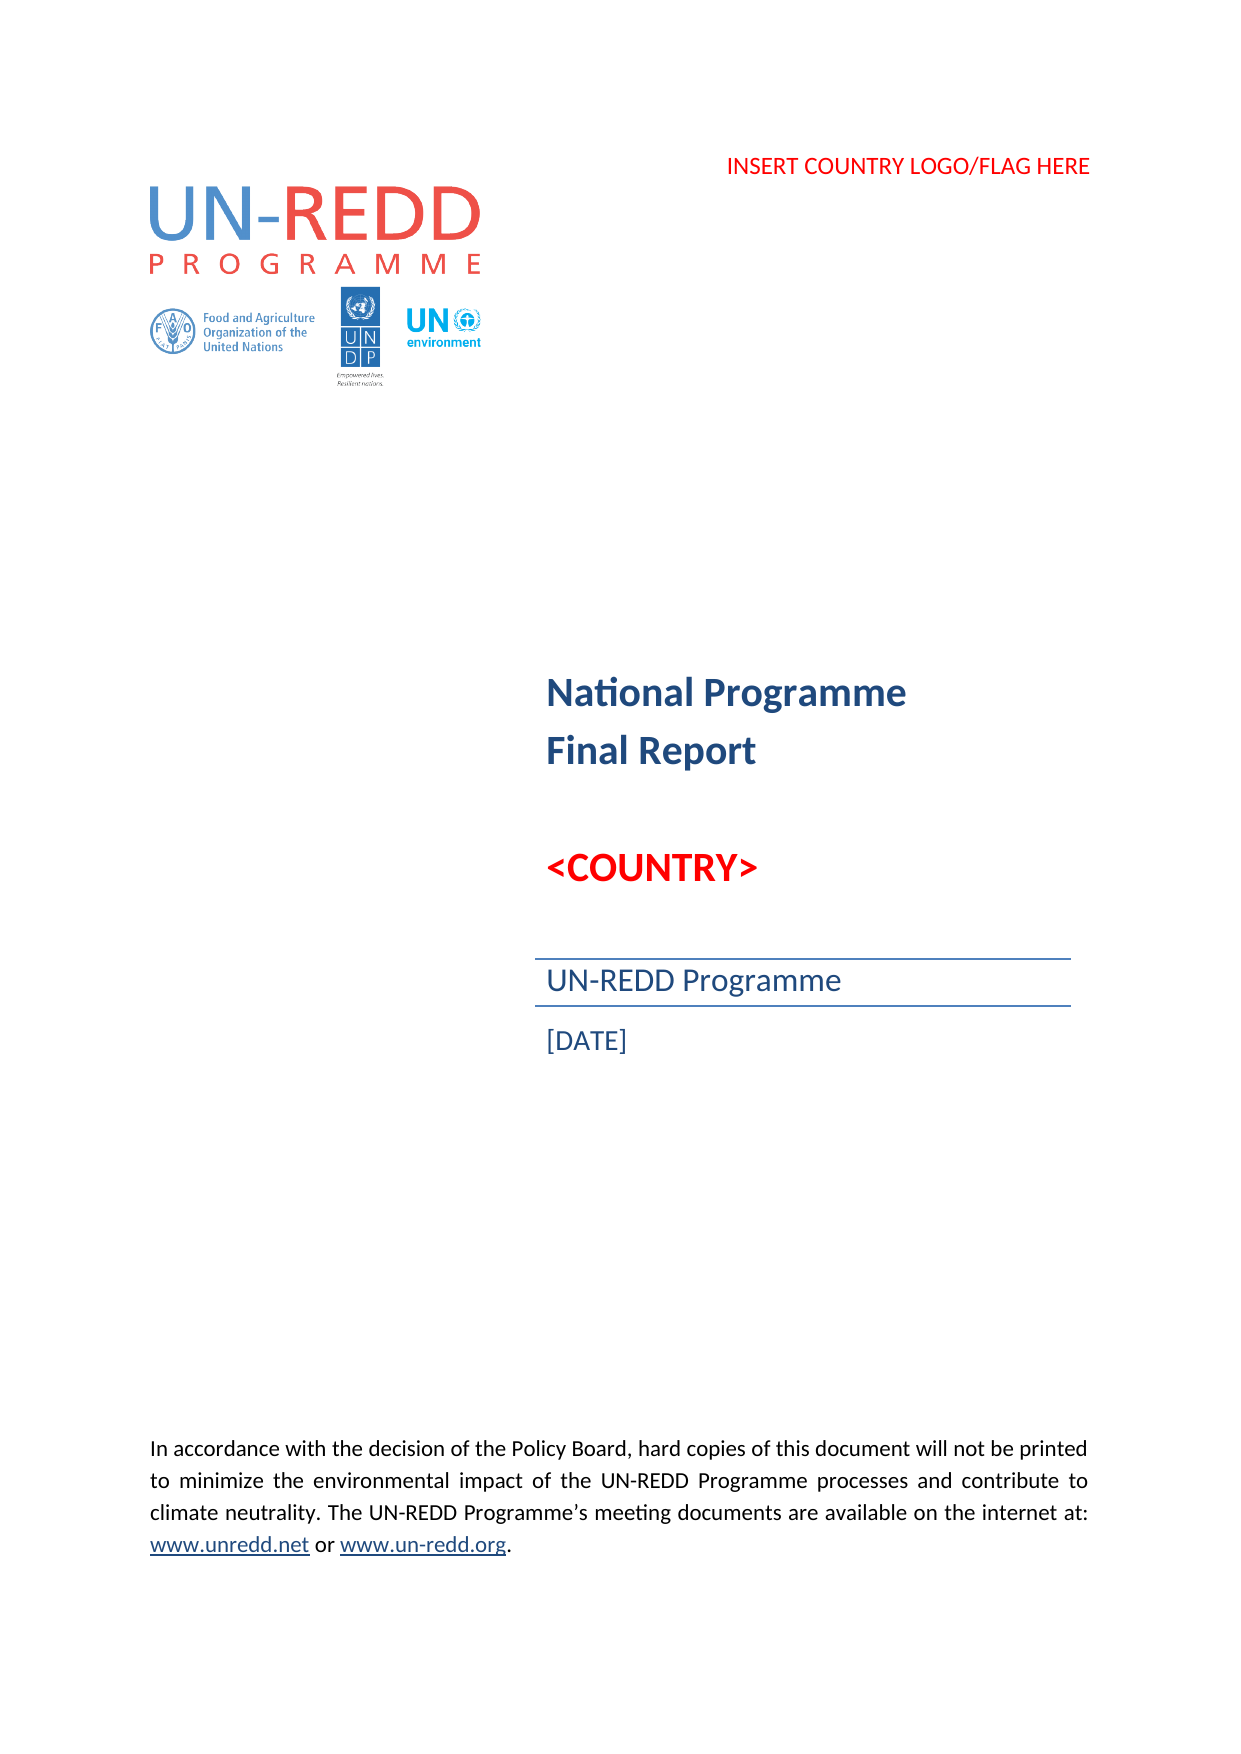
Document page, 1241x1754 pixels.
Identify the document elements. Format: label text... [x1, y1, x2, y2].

table_cell January to June [DATE] [535, 1007, 1071, 1062]
picture [150, 186, 481, 386]
text INSERT COUNTRY LOGO/FLAG HERE [150, 150, 1090, 181]
text In accordance with the decision of the Policy Board, hard copies of this document will not be printed to minimize the environmental impact of the UN-REDD Programme processes and contribute to climate neutrality. The UN-REDD Programme’s meeting documents are available on the internet at: www.unredd.net or www.un-redd.org. [150, 1434, 1090, 1558]
table_header National Programme Final Report <COUNTRY> [535, 666, 1071, 957]
table_cell UN-REDD Programme [535, 960, 1071, 1004]
